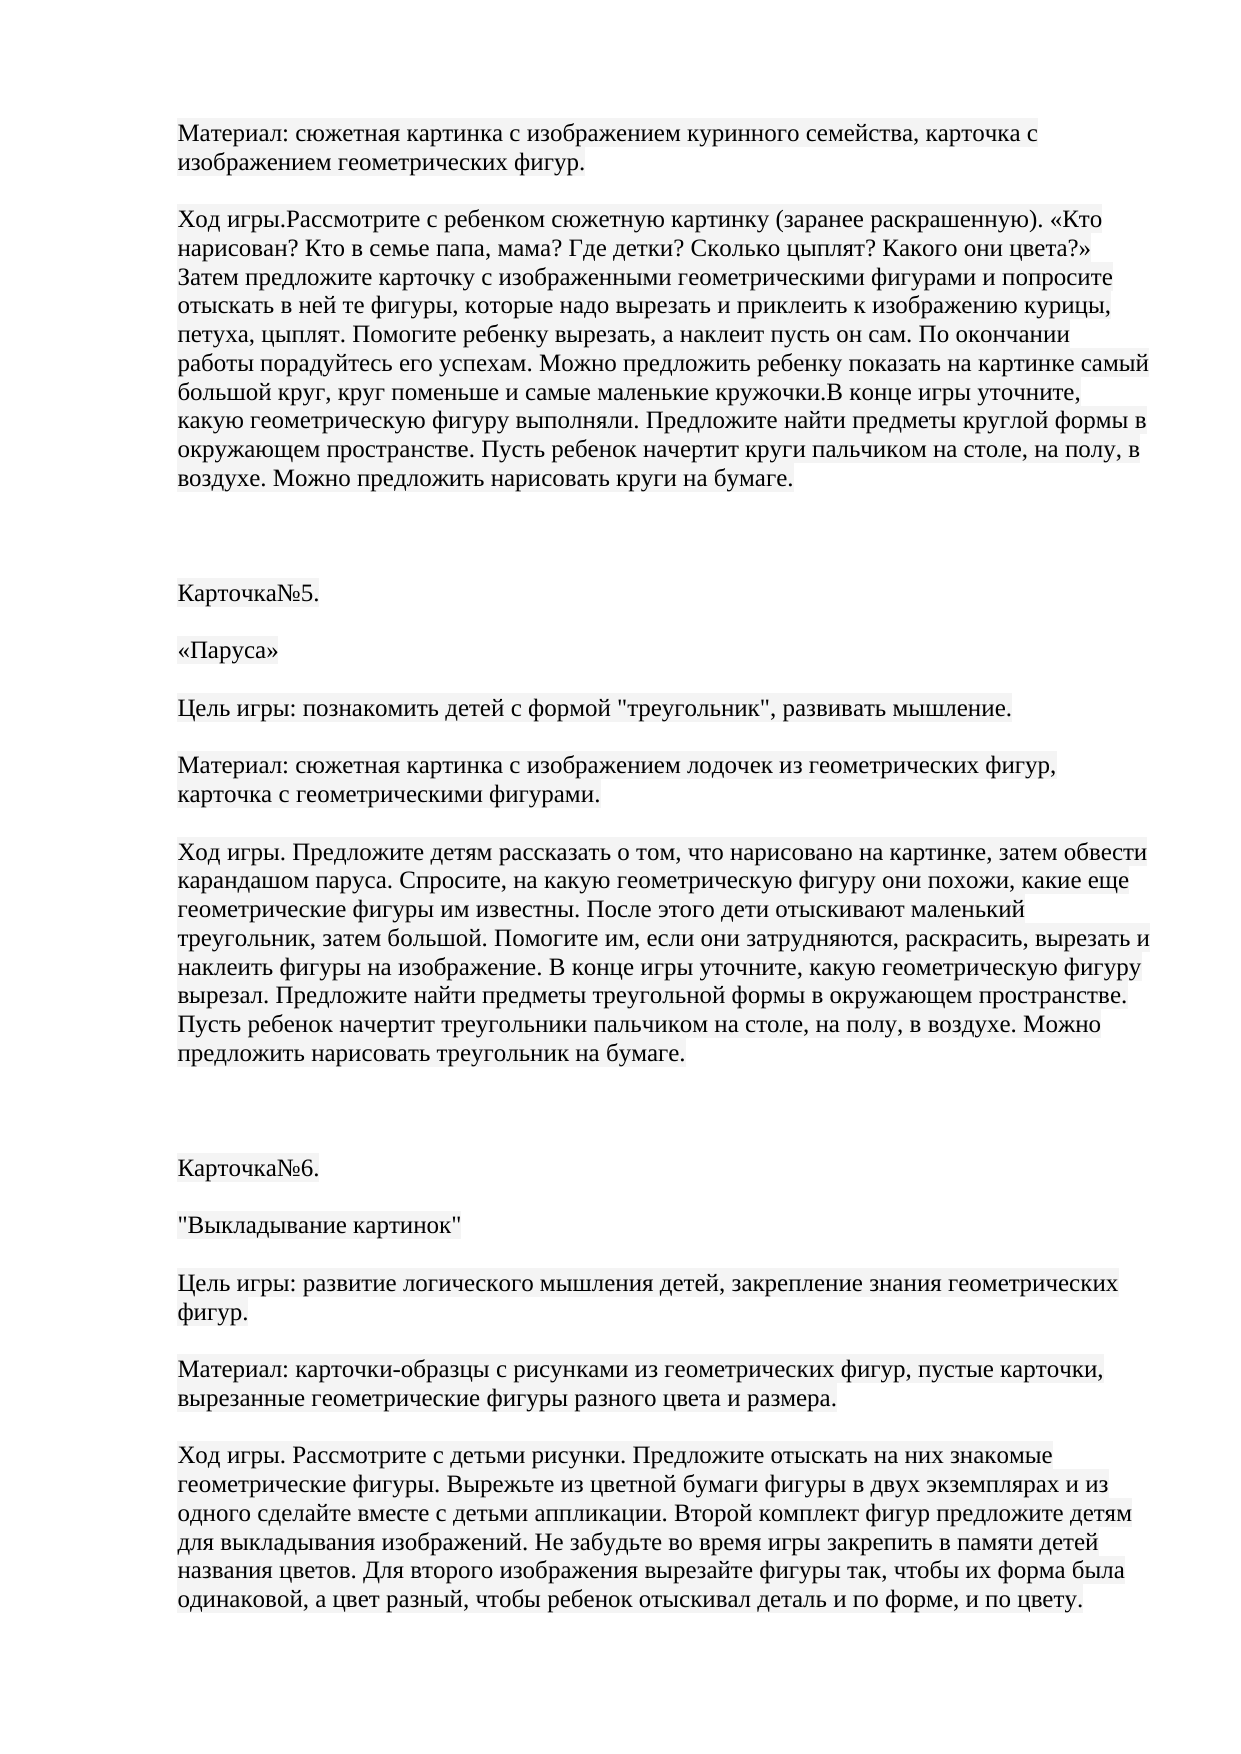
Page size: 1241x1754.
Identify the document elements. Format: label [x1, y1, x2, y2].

text [177, 118, 1152, 1613]
